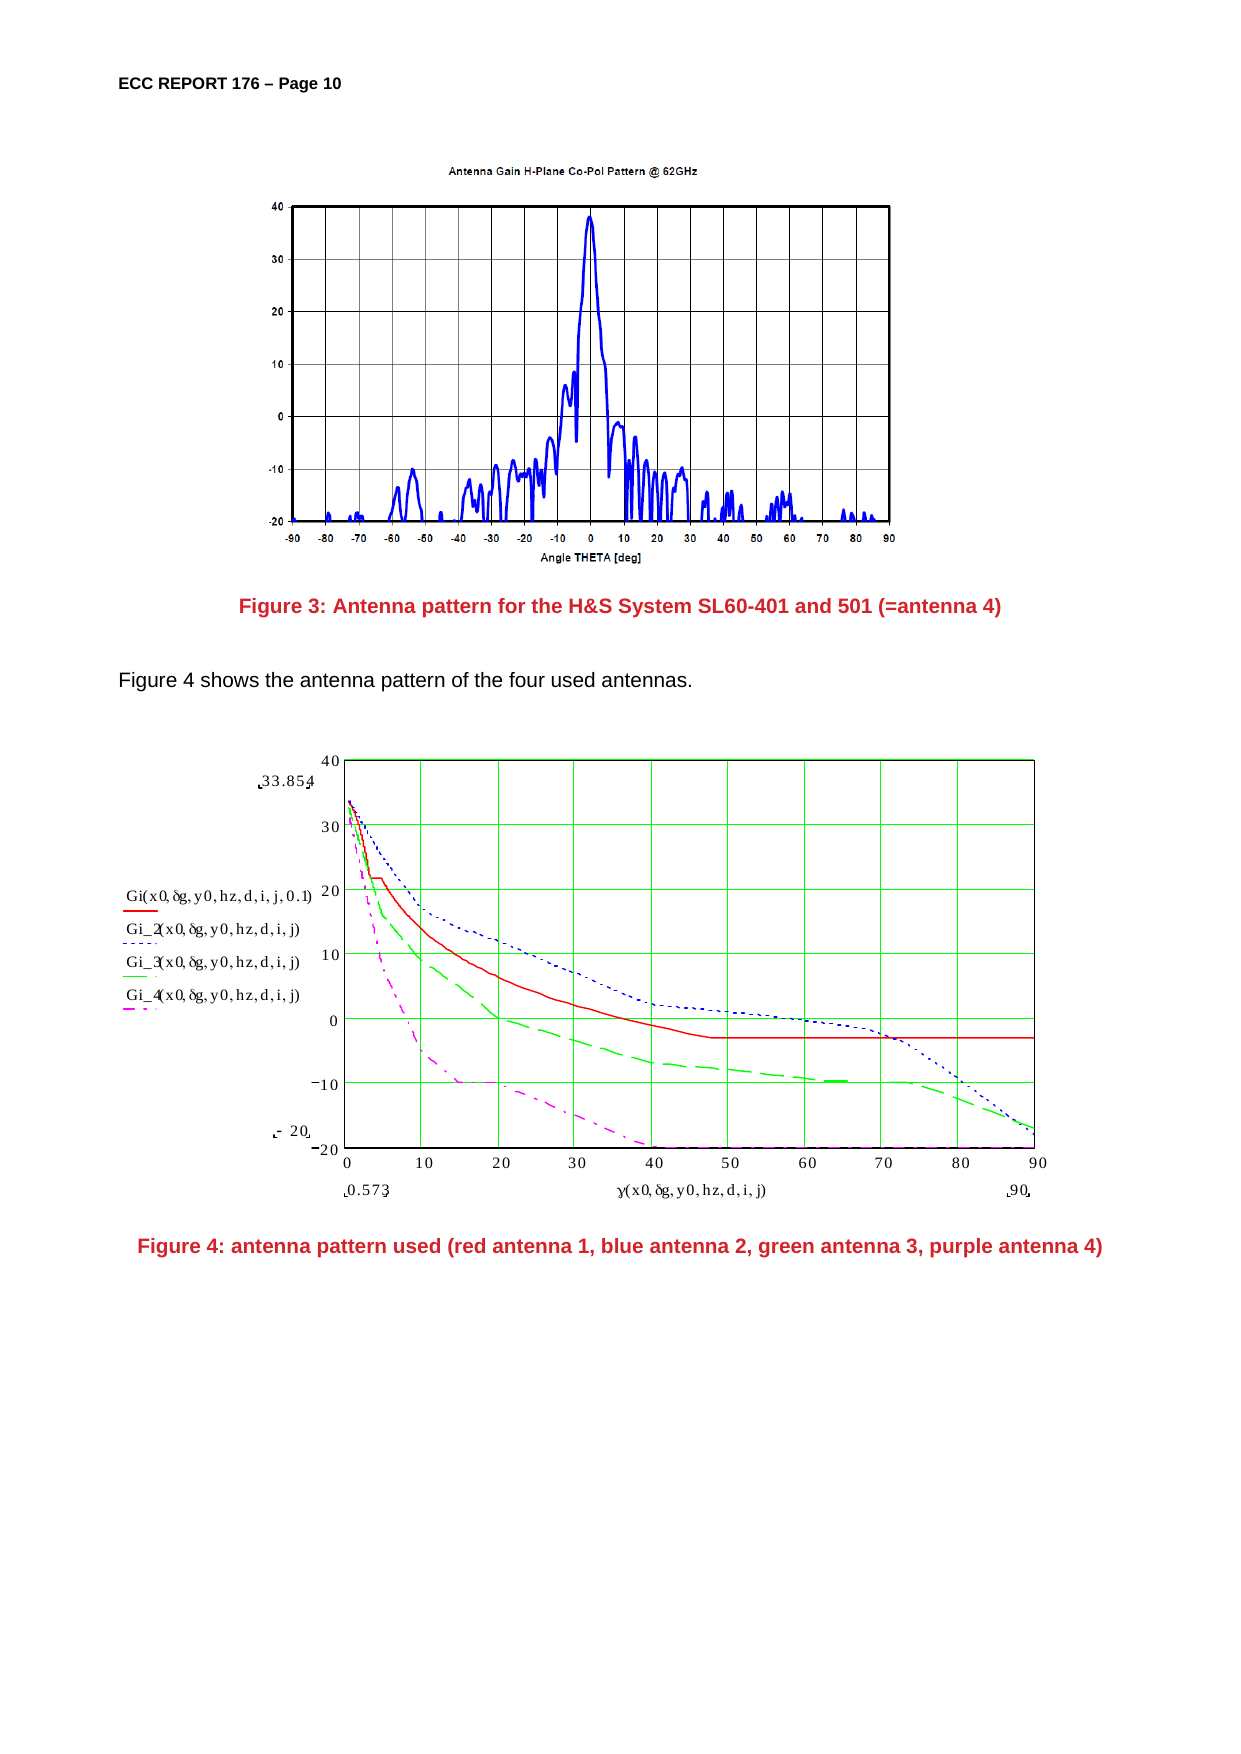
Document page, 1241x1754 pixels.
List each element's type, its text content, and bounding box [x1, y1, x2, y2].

title Antenna pattern for the H&S System SL60-401 and 501 (=antenna 4) [118, 594, 1122, 618]
text Figure 4 shows the antenna pattern of the four used antennas. [118, 668, 1122, 692]
title antenna pattern used (red antenna 1, blue antenna 2, green antenna 3, purple antenna 4) [118, 1234, 1122, 1258]
picture [269, 150, 971, 569]
